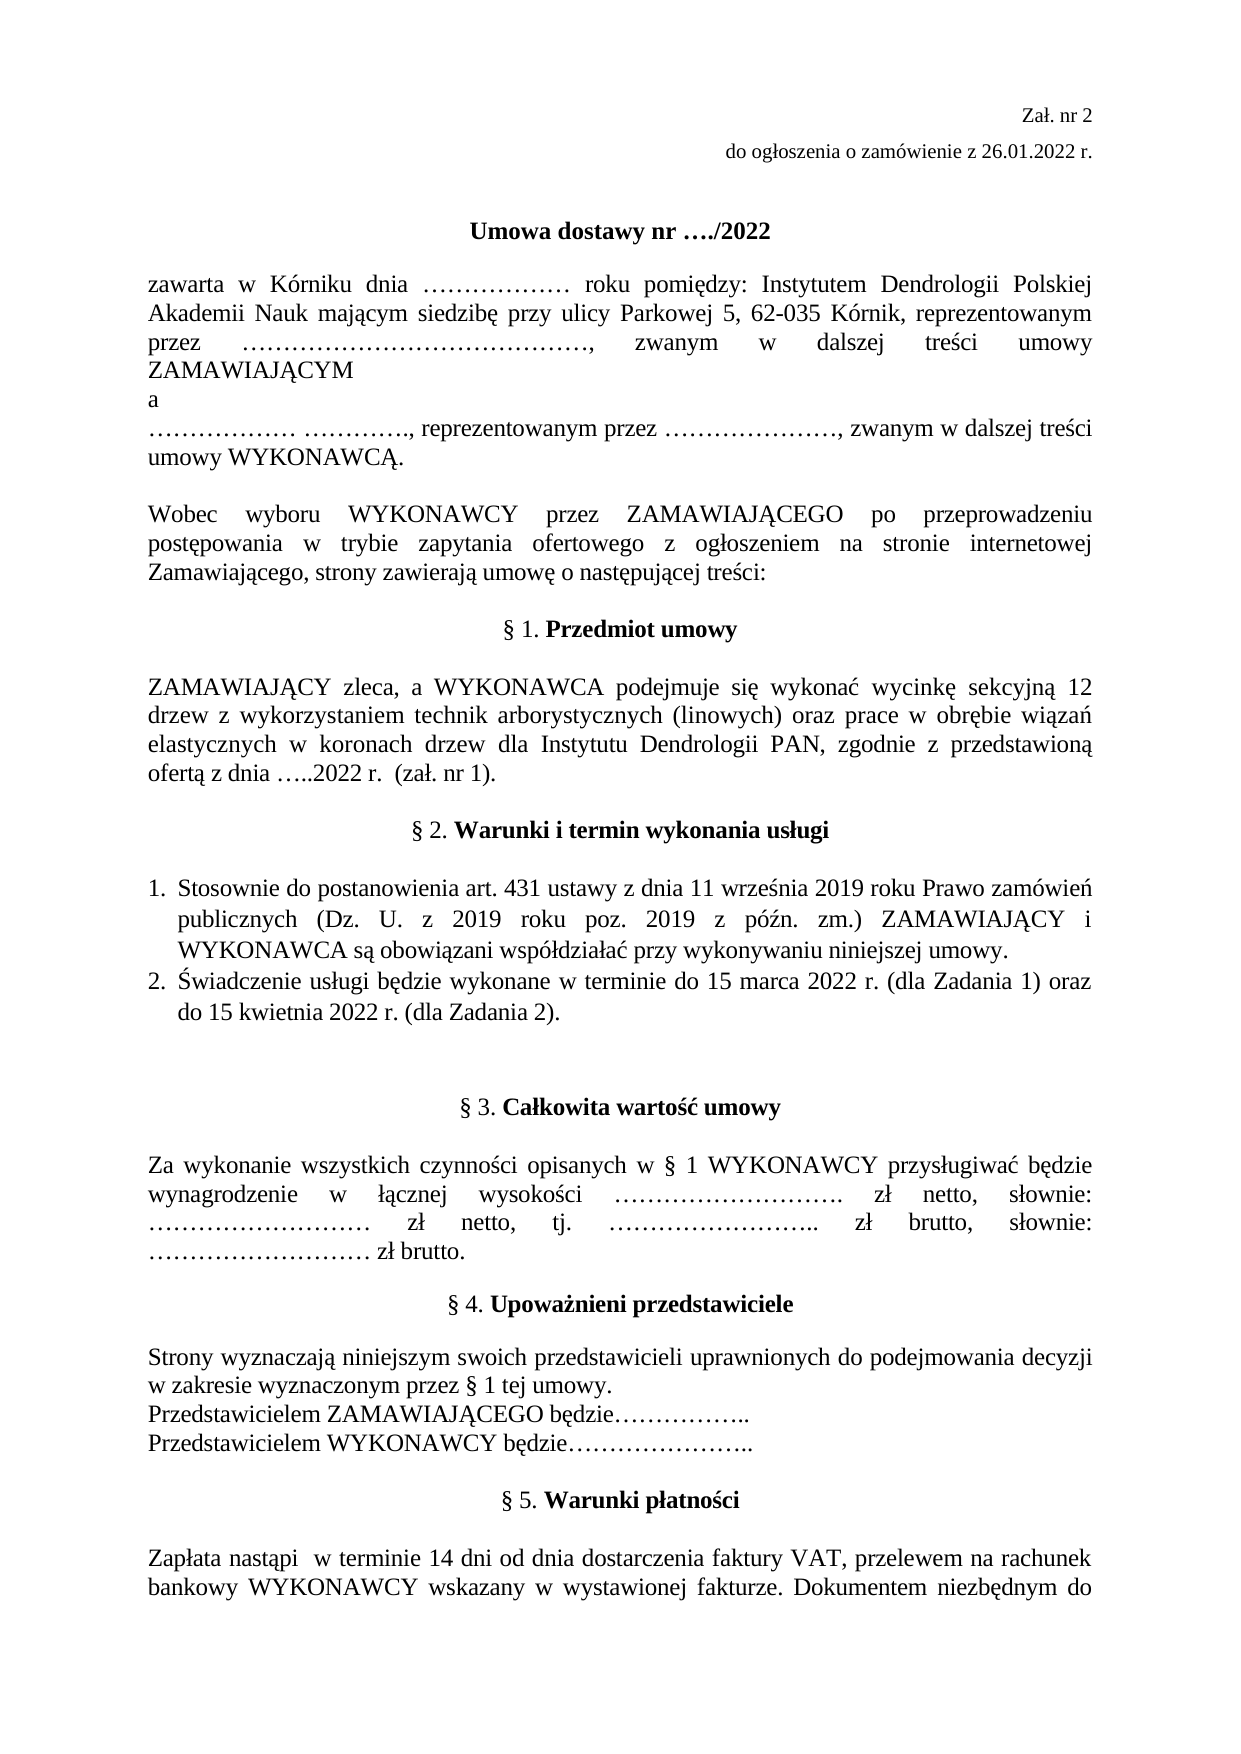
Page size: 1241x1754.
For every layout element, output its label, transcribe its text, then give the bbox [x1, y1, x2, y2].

text § 2. Warunki i termin wykonania usługi [148, 815, 1093, 844]
text § 1. Przedmiot umowy [148, 614, 1093, 643]
text Wobec wyboru WYKONAWCY przez ZAMAWIAJĄCEGO po przeprowadzeniu postępowania w trybie zapytania ofertowego z ogłoszeniem na stronie internetowej Zamawiającego, strony zawierają umowę o następującej treści: [148, 499, 1093, 585]
text ZAMAWIAJĄCY zleca, a WYKONAWCA podejmuje się wykonać wycinkę sekcyjną 12 drzew z wykorzystaniem technik arborystycznych (linowych) oraz prace w obrębie wiązań elastycznych w koronach drzew dla Instytutu Dendrologii PAN, zgodnie z przedstawioną ofertą z dnia …..2022 r. (zał. nr 1). [148, 672, 1093, 787]
text Strony wyznaczają niniejszym swoich przedstawicieli uprawnionych do podejmowania decyzji w zakresie wyznaczonym przez § 1 tej umowy. [148, 1342, 1093, 1399]
list Świadczenie usługi będzie wykonane w terminie do 15 marca 2022 r. (dla Zadania 1) oraz do 15 kwietnia 2022 r. (dla Zadania 2). [148, 966, 1093, 1026]
text Przedstawicielem WYKONAWCY będzie………………….. [148, 1428, 1093, 1457]
text § 4. Upoważnieni przedstawiciele [148, 1289, 1093, 1318]
text a [148, 384, 1093, 413]
text zawarta w Kórniku dnia ……………… roku pomiędzy: Instytutem Dendrologii Polskiej Akademii Nauk mającym siedzibę przy ulicy Parkowej 5, 62-035 Kórnik, reprezentowanym przez ……………………………………, zwanym w dalszej treści umowy ZAMAWIAJĄCYM [148, 269, 1093, 384]
text ……………… …………., reprezentowanym przez …………………, zwanym w dalszej treści umowy WYKONAWCĄ. [148, 413, 1093, 470]
text do ogłoszenia o zamówienie z 26.01.2022 r. [148, 139, 1093, 163]
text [148, 1543, 1093, 1601]
text Umowa dostawy nr …./2022 [148, 216, 1093, 245]
text § 5. Warunki płatności [148, 1486, 1093, 1514]
text Za wykonanie wszystkich czynności opisanych w § 1 WYKONAWCY przysługiwać będzie wynagrodzenie w łącznej wysokości ………………………. zł netto, słownie: ……………………… zł netto, tj. …………………….. zł brutto, słownie: ……………………… zł brutto. [148, 1150, 1093, 1265]
text § 3. Całkowita wartość umowy [148, 1092, 1093, 1121]
text Przedstawicielem ZAMAWIAJĄCEGO będzie…………….. [148, 1399, 1093, 1428]
text Zał. nr 2 [148, 103, 1093, 127]
list Stosownie do postanowienia art. 431 ustawy z dnia 11 września 2019 roku Prawo zamówień publicznych (Dz. U. z 2019 roku poz. 2019 z późn. zm.) ZAMAWIAJĄCY i WYKONAWCA są obowiązani współdziałać przy wykonywaniu niniejszej umowy. [148, 873, 1093, 964]
